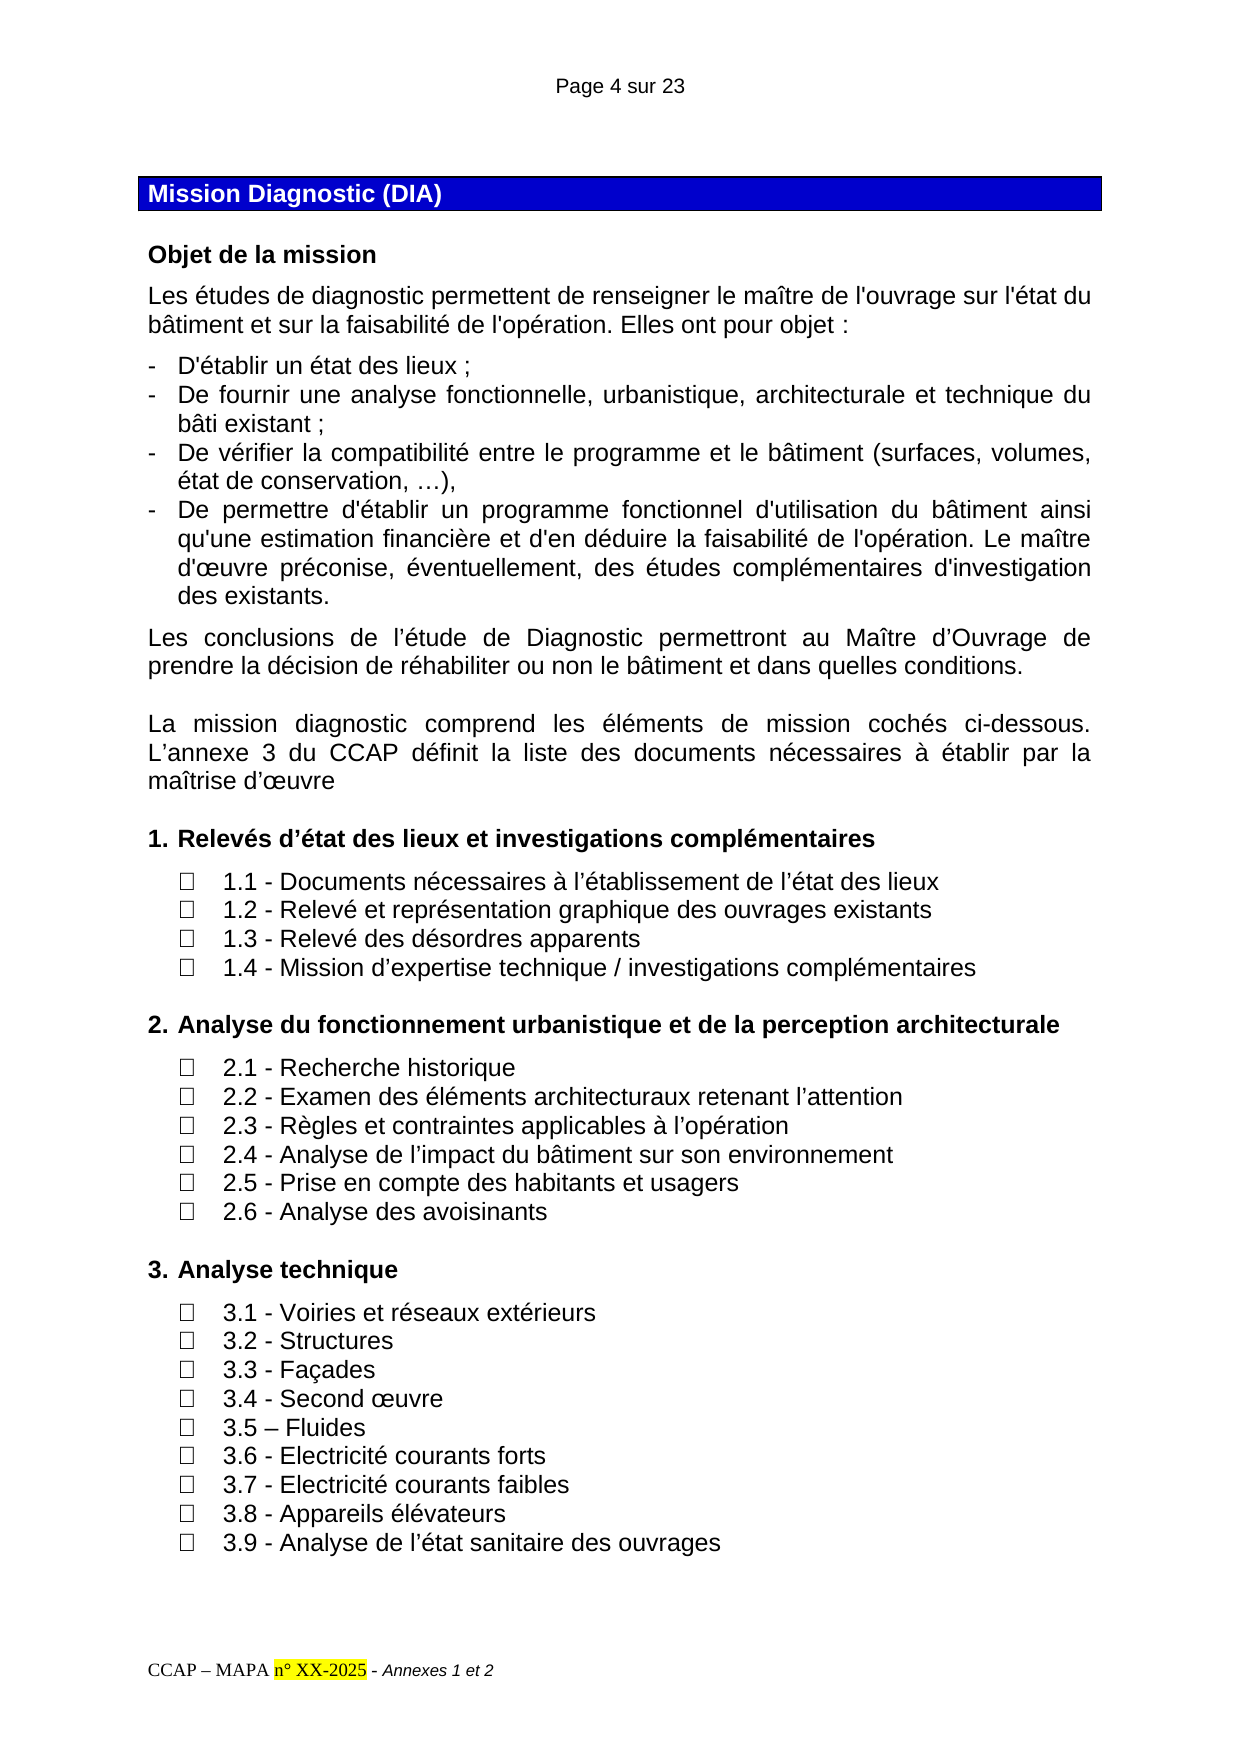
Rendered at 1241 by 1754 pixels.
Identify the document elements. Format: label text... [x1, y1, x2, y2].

text  2.2 - Examen des éléments architecturaux retenant l’attention [177, 1082, 1093, 1111]
text  3.9 - Analyse de l’état sanitaire des ouvrages [177, 1528, 1093, 1556]
text La mission diagnostic comprend les éléments de mission cochés ci-dessous. L’annexe 3 du CCAP définit la liste des documents nécessaires à établir par la maîtrise d’œuvre [148, 709, 1093, 795]
text  3.4 - Second œuvre [177, 1384, 1093, 1413]
text  2.5 - Prise en compte des habitants et usagers [177, 1168, 1093, 1197]
list D'établir un état des lieux ; [148, 351, 1093, 380]
list De fournir une analyse fonctionnelle, urbanistique, architecturale et technique du bâti existant ; [148, 380, 1093, 438]
text  2.4 - Analyse de l’impact du bâtiment sur son environnement [177, 1140, 1093, 1168]
text  3.1 - Voiries et réseaux extérieurs [177, 1298, 1093, 1326]
list Analyse technique [148, 1255, 1093, 1283]
list Relevés d’état des lieux et investigations complémentaires [148, 824, 1093, 853]
text  1.1 - Documents nécessaires à l’établissement de l’état des lieux [177, 867, 1093, 896]
text  3.7 - Electricité courants faibles [177, 1470, 1093, 1499]
text  3.8 - Appareils élévateurs [177, 1499, 1093, 1528]
text  3.5 – Fluides [177, 1413, 1093, 1441]
text Les conclusions de l’étude de Diagnostic permettront au Maître d’Ouvrage de prendre la décision de réhabiliter ou non le bâtiment et dans quelles conditions. [148, 623, 1093, 680]
text  2.1 - Recherche historique [177, 1053, 1093, 1082]
text  2.3 - Règles et contraintes applicables à l’opération [177, 1111, 1093, 1140]
list De vérifier la compatibilité entre le programme et le bâtiment (surfaces, volumes, état de conservation, …), [148, 438, 1093, 495]
text  1.3 - Relevé des désordres apparents [177, 924, 1093, 953]
list Analyse du fonctionnement urbanistique et de [148, 1011, 1093, 1039]
text Mission Diagnostic (DIA) [139, 178, 1101, 210]
text  1.2 - Relevé et représentation graphique des ouvrages existants [177, 896, 1093, 924]
list De permettre d'établir un programme fonctionnel d'utilisation du bâtiment ainsi qu'une estimation financière et d'en déduire la faisabilité de l'opération. Le maître d'œuvre préconise, éventuellement, des études complémentaires d'investigation des existants. [148, 495, 1093, 610]
text  3.6 - Electricité courants forts [177, 1441, 1093, 1470]
text  2.6 - Analyse des avoisinants [177, 1197, 1093, 1226]
text Objet de la mission [148, 240, 1093, 269]
text  3.3 - Façades [177, 1355, 1093, 1384]
text  1.4 - Mission d’expertise technique / investigations complémentaires [177, 953, 1093, 982]
text Les études de diagnostic permettent de renseigner le maître de l'ouvrage sur l'état du bâtiment et sur la faisabilité de l'opération. Elles ont pour objet : [148, 281, 1093, 339]
text  3.2 - Structures [177, 1326, 1093, 1355]
